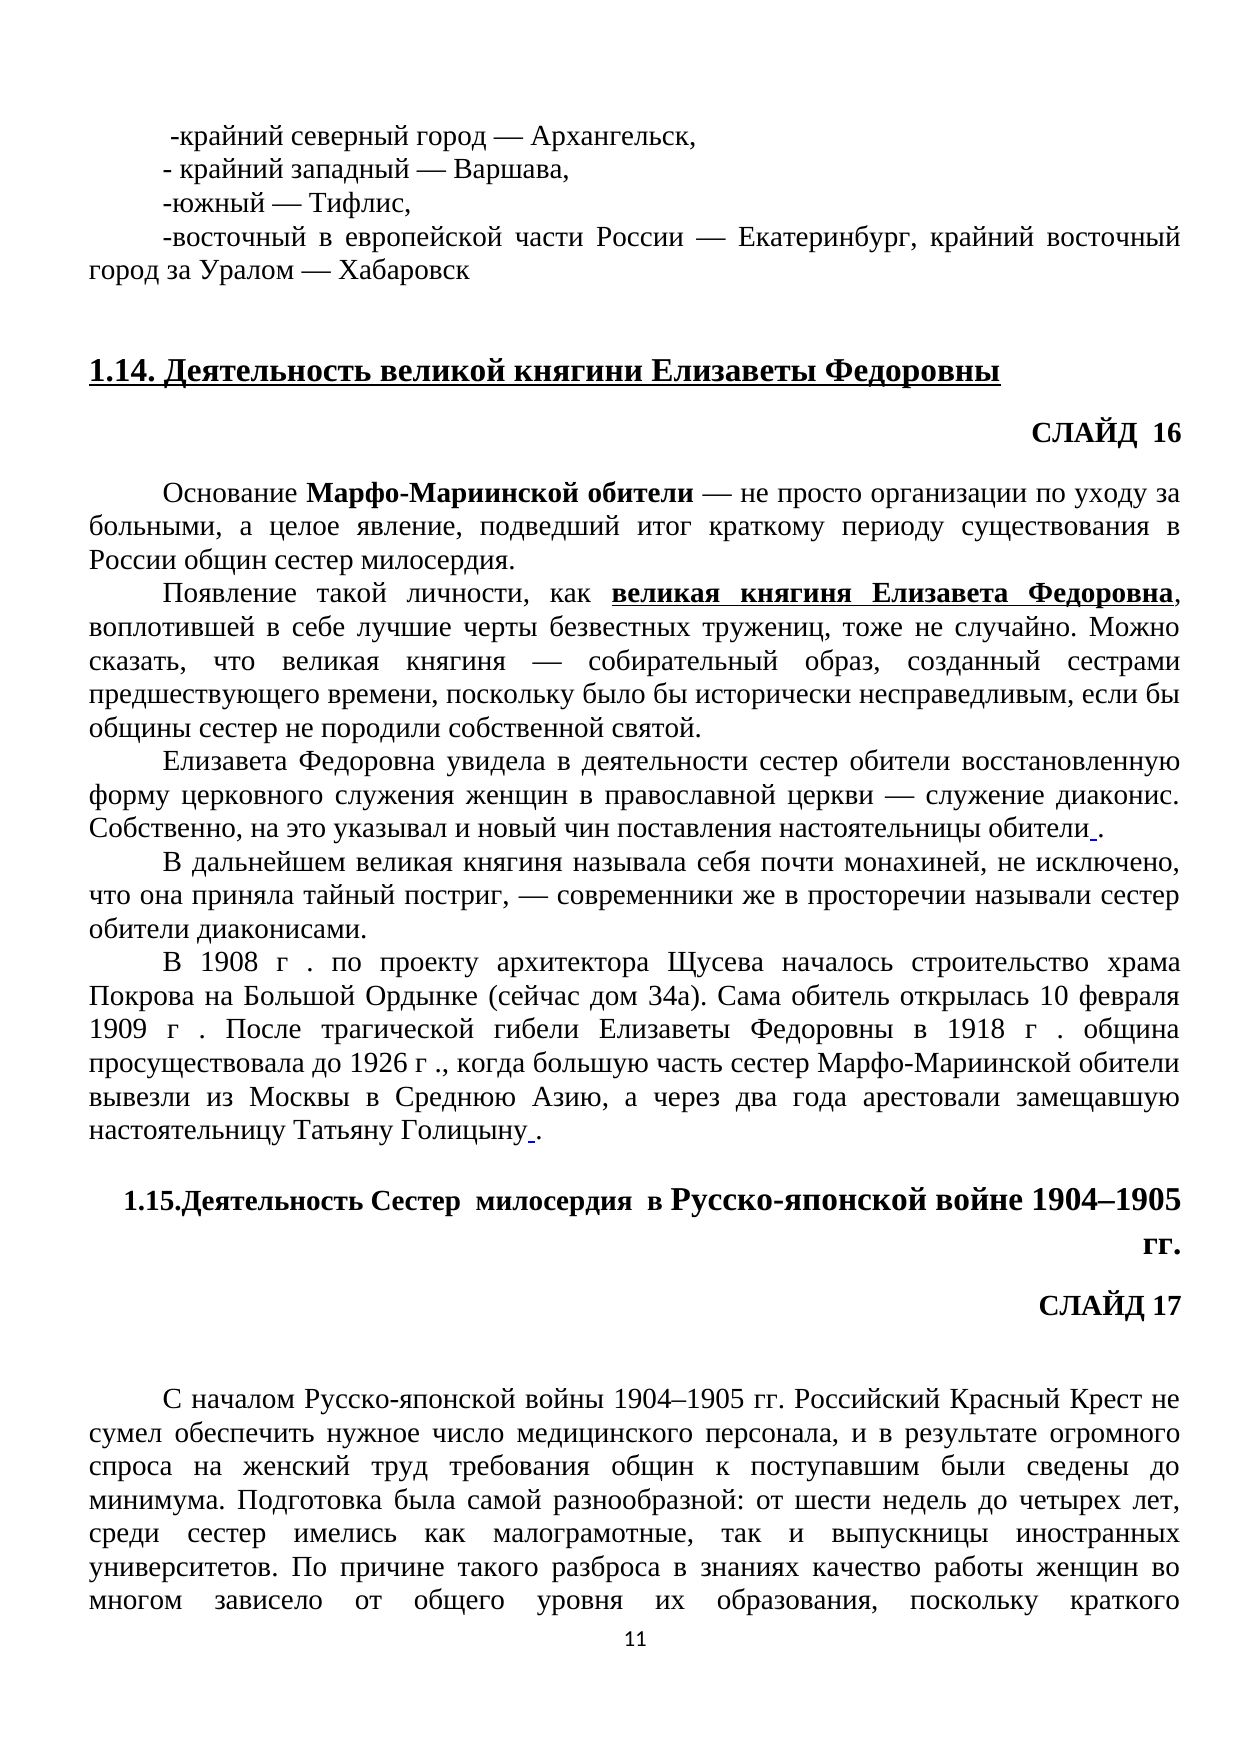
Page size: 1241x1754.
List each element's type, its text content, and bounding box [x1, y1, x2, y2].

text -восточный в европейской части России — Екатеринбург, крайний восточный город за Уралом — Хабаровск [89, 219, 1181, 286]
text -крайний северный город — Архангельск, [89, 118, 1181, 152]
text Появление такой личности, как великая княгиня Елизавета Федоровна, воплотившей в себе лучшие черты безвестных тружениц, тоже не случайно. Можно сказать, что великая княгиня — собирательный образ, созданный сестрами предшествующего времени, поскольку было бы исторически несправедливым, если бы общины сестер не породили собственной святой. [89, 576, 1181, 743]
text СЛАЙД 17 [89, 1288, 1181, 1322]
text СЛАЙД 16 [89, 416, 1181, 449]
text В дальнейшем великая княгиня называла себя почти монахиней, не исключено, что она приняла тайный постриг, — современники же в просторечии называли сестер обители диаконисами. [89, 844, 1181, 944]
text - крайний западный — Варшава, [89, 152, 1181, 185]
text 1.15.Деятельность Сестер милосердия в Русско-японской войне 1904–1905 гг. [89, 1179, 1181, 1262]
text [89, 1381, 1181, 1616]
text В 1908 г . по проекту архитектора Щусева началось строительство храма Покрова на Большой Ордынке (сейчас дом 34а). Сама обитель открылась 10 февраля 1909 г . После трагической гибели Елизаветы Федоровны в 1918 г . община просуществовала до 1926 г ., когда большую часть сестер Марфо-Мариинской обители вывезли из Москвы в Среднюю Азию, а через два года арестовали замещавшую настоятельницу Татьяну Голицыну . [89, 944, 1181, 1146]
text Елизавета Федоровна увидела в деятельности сестер обители восстановленную форму церковного служения женщин в православной церкви — служение диаконис. Собственно, на это указывал и новый чин поставления настоятельницы обители . [89, 743, 1181, 844]
text Основание Марфо-Мариинской обители — не просто организации по уходу за больными, а целое явление, подведший итог краткому периоду существования в России общин сестер милосердия. [89, 475, 1181, 576]
text 1.14. Деятельность великой княгини Елизаветы Федоровны [89, 351, 1181, 389]
text -южный — Тифлис, [89, 185, 1181, 219]
